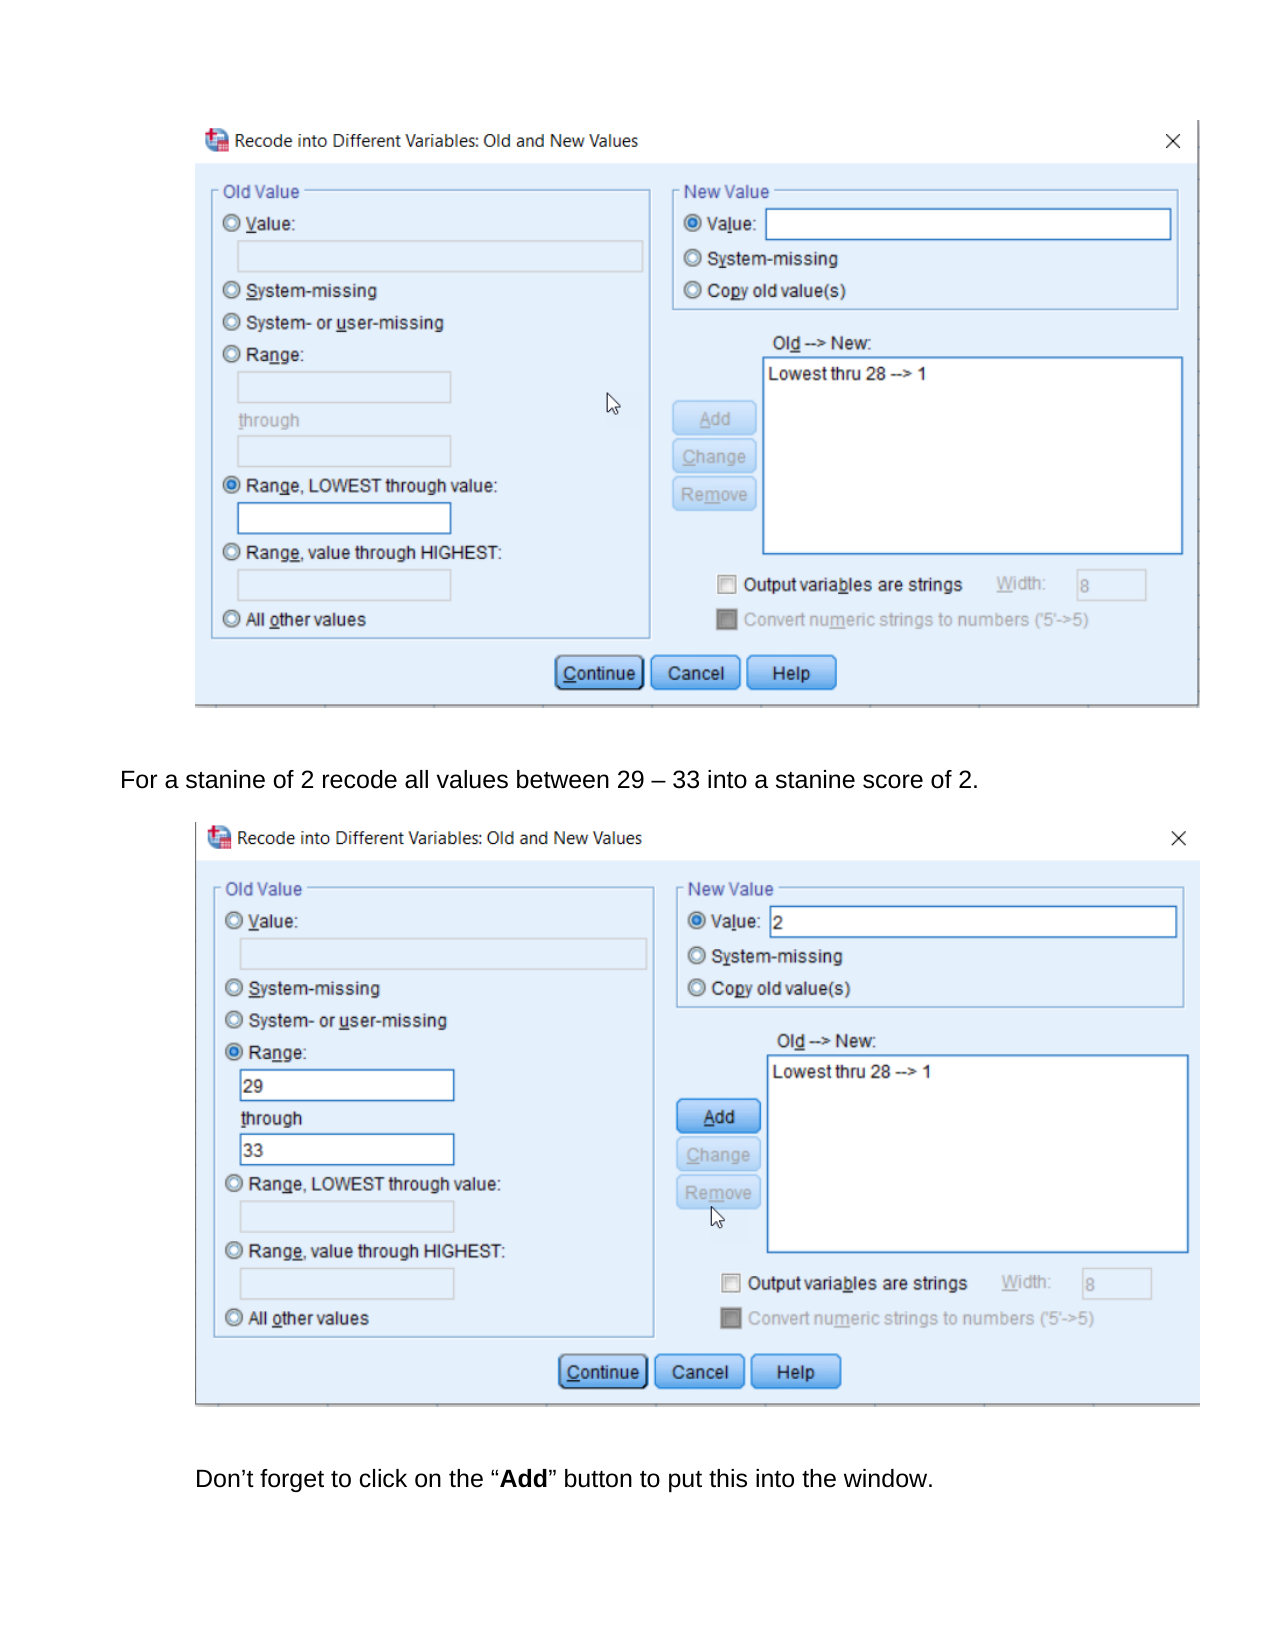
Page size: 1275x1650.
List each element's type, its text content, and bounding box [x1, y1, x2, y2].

text Don’t forget to click on the “Add” button to put this into the window. [195, 1464, 1125, 1492]
picture [195, 120, 1200, 708]
picture [195, 822, 1200, 1407]
text For a stanine of 2 recode all values between 29 – 33 into a stanine score of 2. [120, 765, 1125, 794]
